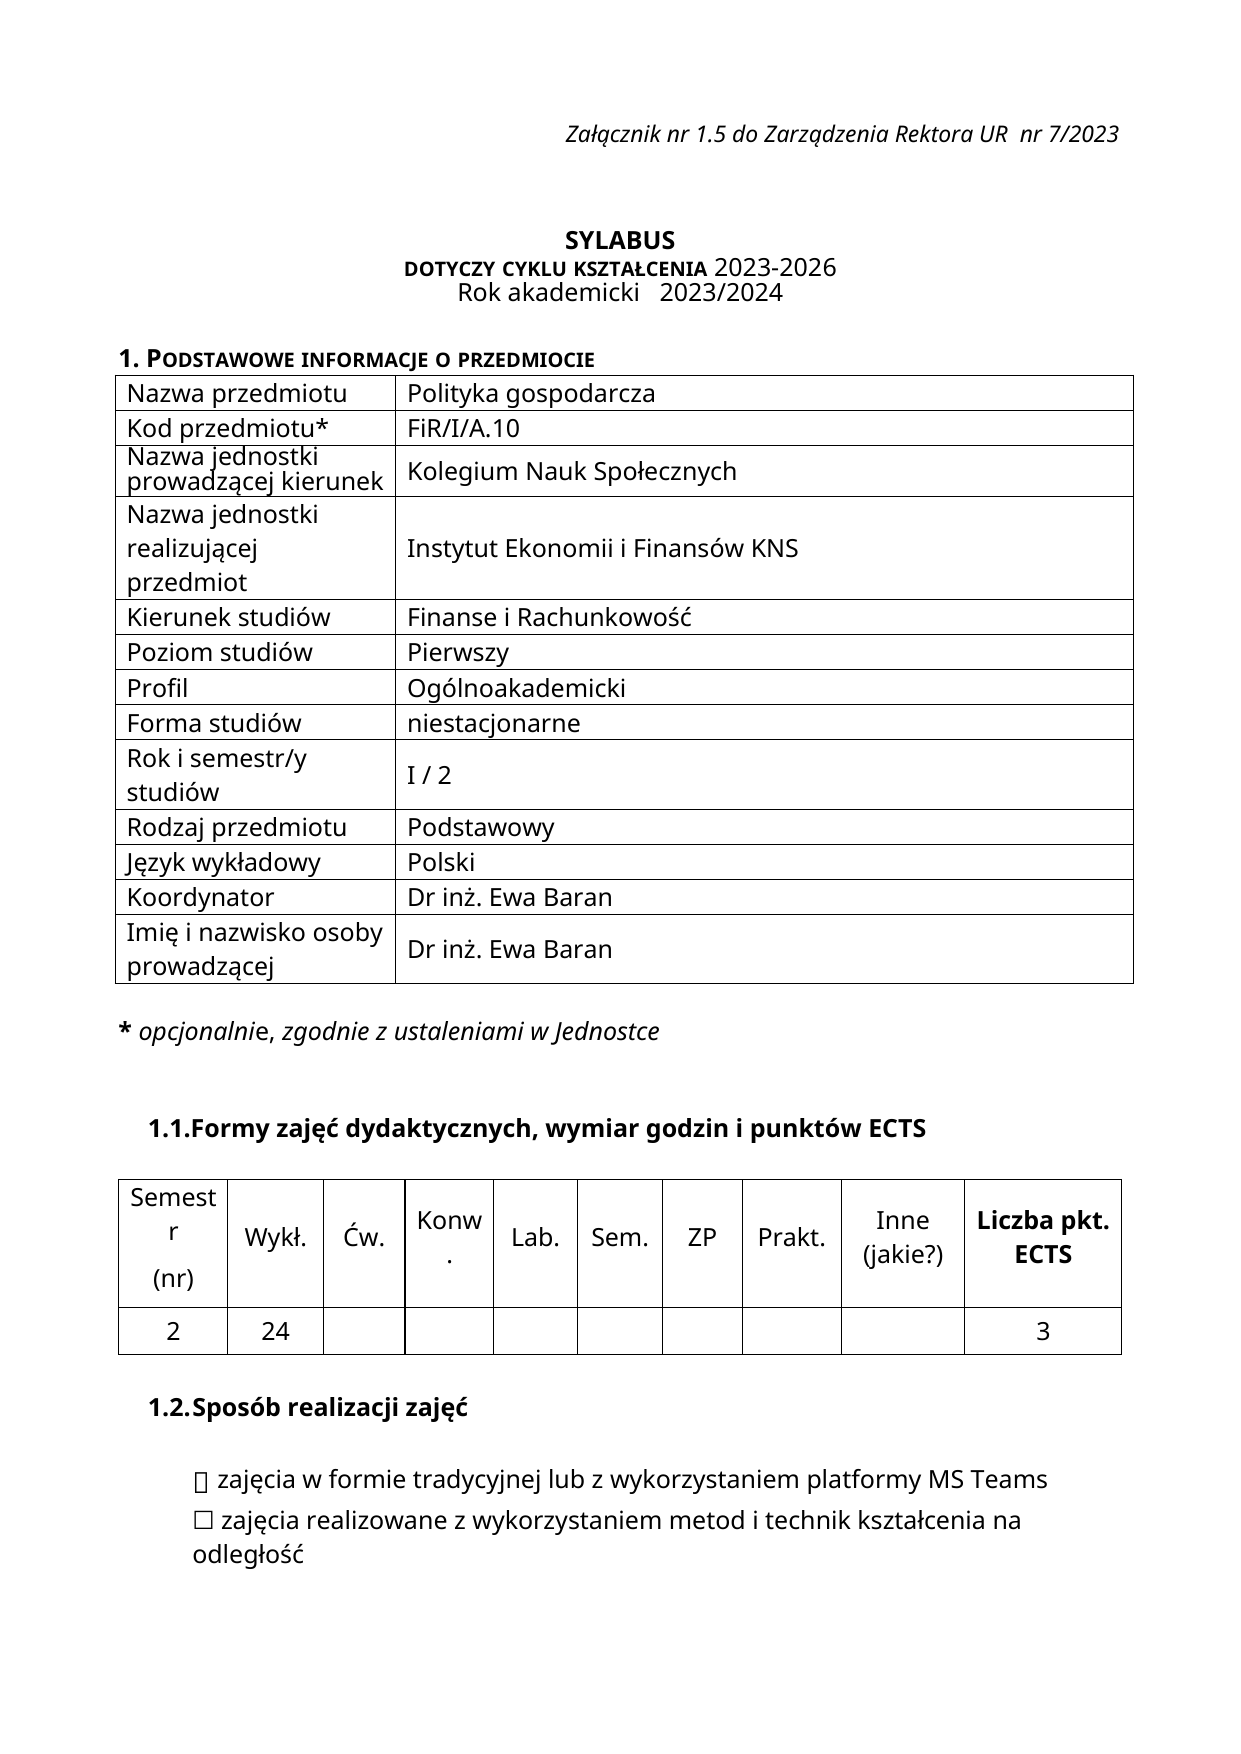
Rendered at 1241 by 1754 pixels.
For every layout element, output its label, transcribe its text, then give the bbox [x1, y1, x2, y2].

table_cell [578, 1308, 662, 1354]
table_header Inne (jakie?) [842, 1180, 964, 1307]
table_cell Ogólnoakademicki [396, 670, 1133, 704]
table_cell I / 2 [396, 740, 1133, 808]
table_cell Rodzaj przedmiotu [116, 810, 395, 844]
text ☐ zajęcia realizowane z wykorzystaniem metod i technik kształcenia na odległość [192, 1502, 1122, 1571]
table_header Lab. [494, 1180, 577, 1307]
table_header Nazwa przedmiotu [116, 376, 395, 409]
table_cell [663, 1308, 742, 1354]
table_header Polityka gospodarcza [396, 376, 1133, 409]
table_cell 3 [965, 1308, 1121, 1354]
text 1. Podstawowe informacje o przedmiocie [118, 340, 1122, 374]
table_cell Instytut Ekonomii i Finansów KNS [396, 497, 1133, 599]
table_header Liczba pkt. ECTS [965, 1180, 1121, 1307]
table_header Wykł. [228, 1180, 323, 1307]
table_header Konw. [406, 1180, 493, 1307]
table_cell [406, 1308, 493, 1354]
table_cell Polski [396, 845, 1133, 879]
table_header Prakt. [743, 1180, 841, 1307]
text 1.1.Formy zajęć dydaktycznych, wymiar godzin i punktów ECTS [148, 1111, 1122, 1144]
text SYLABUS [118, 222, 1122, 256]
table_cell Podstawowy [396, 810, 1133, 844]
table_header Sem. [578, 1180, 662, 1307]
table_cell Dr inż. Ewa Baran [396, 880, 1133, 914]
table_cell 2 [119, 1308, 227, 1354]
table_cell Rok i semestr/y studiów [116, 740, 395, 808]
text 1.2. Sposób realizacji zajęć [148, 1389, 1122, 1423]
table_cell Finanse i Rachunkowość [396, 600, 1133, 634]
table_cell niestacjonarne [396, 705, 1133, 739]
table_cell [743, 1308, 841, 1354]
table_cell Kolegium Nauk Społecznych [396, 446, 1133, 496]
table_cell Forma studiów [116, 705, 395, 739]
text  zajęcia w formie tradycyjnej lub z wykorzystaniem platformy MS Teams [192, 1457, 1122, 1502]
table_cell FiR/I/A.10 [396, 411, 1133, 445]
table_cell [842, 1308, 964, 1354]
table_cell Profil [116, 670, 395, 704]
table_cell Koordynator [116, 880, 395, 914]
table_cell Nazwa jednostki realizującej przedmiot [116, 497, 395, 599]
text Rok akademicki 2023/2024 [118, 281, 1122, 306]
table_cell Kierunek studiów [116, 600, 395, 634]
table_cell Imię i nazwisko osoby prowadzącej [116, 915, 395, 983]
table_cell [324, 1308, 404, 1354]
table_cell Kod przedmiotu* [116, 411, 395, 445]
text dotyczy cyklu kształcenia 2023-2026 [118, 256, 1122, 281]
table_header ZP [663, 1180, 742, 1307]
table_cell Poziom studiów [116, 635, 395, 669]
table_cell [494, 1308, 577, 1354]
table_cell Dr inż. Ewa Baran [396, 915, 1133, 983]
table_cell Nazwa jednostki prowadzącej kierunek [116, 446, 395, 496]
table_cell Język wykładowy [116, 845, 395, 879]
table_header Semestr (nr) [119, 1180, 227, 1307]
text * opcjonalnie, zgodnie z ustaleniami w Jednostce [118, 1013, 1122, 1047]
table_cell Pierwszy [396, 635, 1133, 669]
table_header Ćw. [324, 1180, 404, 1307]
table_cell 24 [228, 1308, 323, 1354]
text Załącznik nr 1.5 do Zarządzenia Rektora UR nr 7/2023 [118, 118, 1122, 149]
